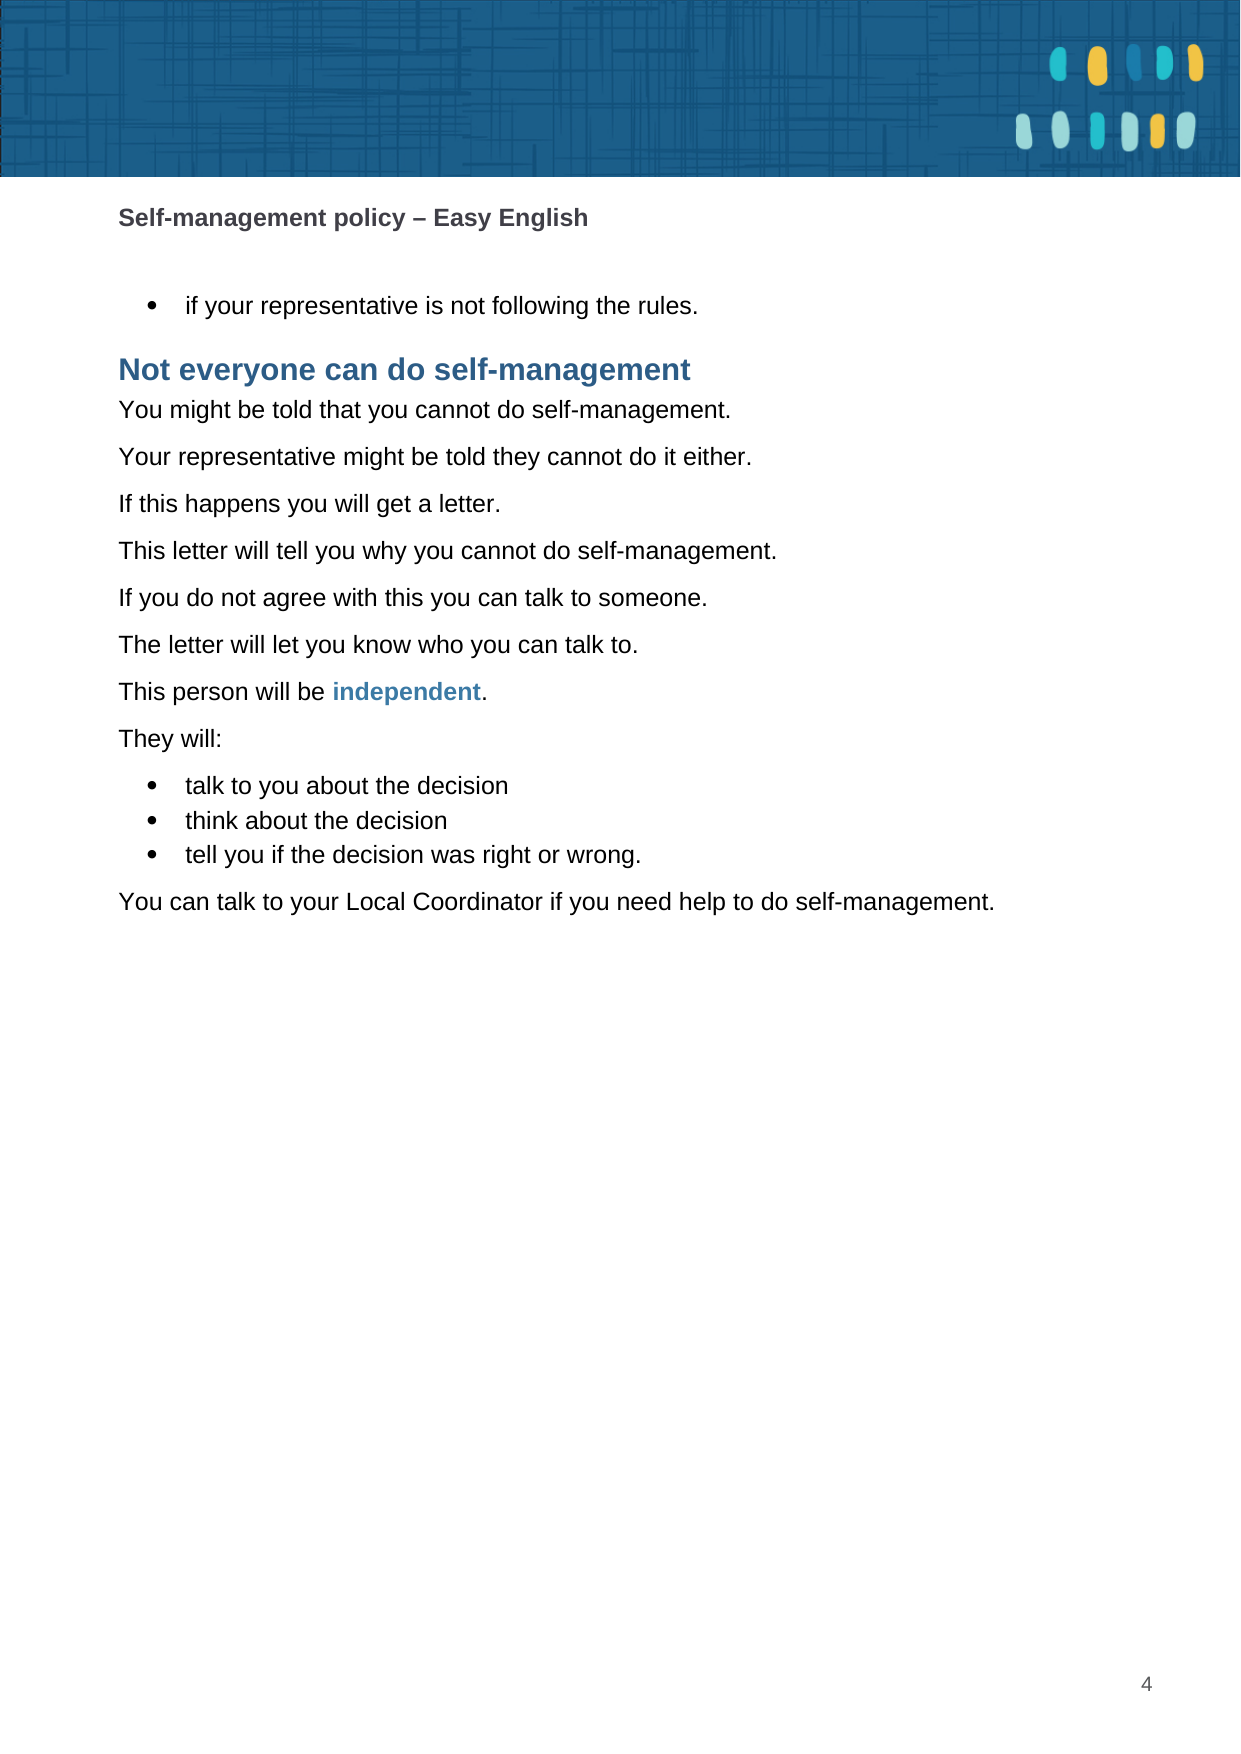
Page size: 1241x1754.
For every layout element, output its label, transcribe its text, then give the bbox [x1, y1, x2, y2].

text You can talk to your Local Coordinator if you need help to do self-management. [118, 887, 1122, 916]
text They will: [118, 724, 1122, 753]
text talk to you about the decision [148, 771, 1122, 800]
text think about the decision [148, 806, 1122, 834]
text If you do not agree with this you can talk to someone. [118, 583, 1122, 612]
text tell you if the decision was right or wrong. [148, 840, 1122, 869]
text You might be told that you cannot do self-management. [118, 395, 1122, 424]
text If this happens you will get a letter. [118, 489, 1122, 518]
subtitle Not everyone can do self-management [118, 351, 1122, 387]
picture [0, 0, 1241, 177]
text This person will be independent. [118, 677, 1122, 706]
text Your representative might be told they cannot do it either. [118, 442, 1122, 471]
text if your representative is not following the rules. [148, 291, 1122, 320]
text This letter will tell you why you cannot do self-management. [118, 536, 1122, 565]
text The letter will let you know who you can talk to. [118, 630, 1122, 659]
